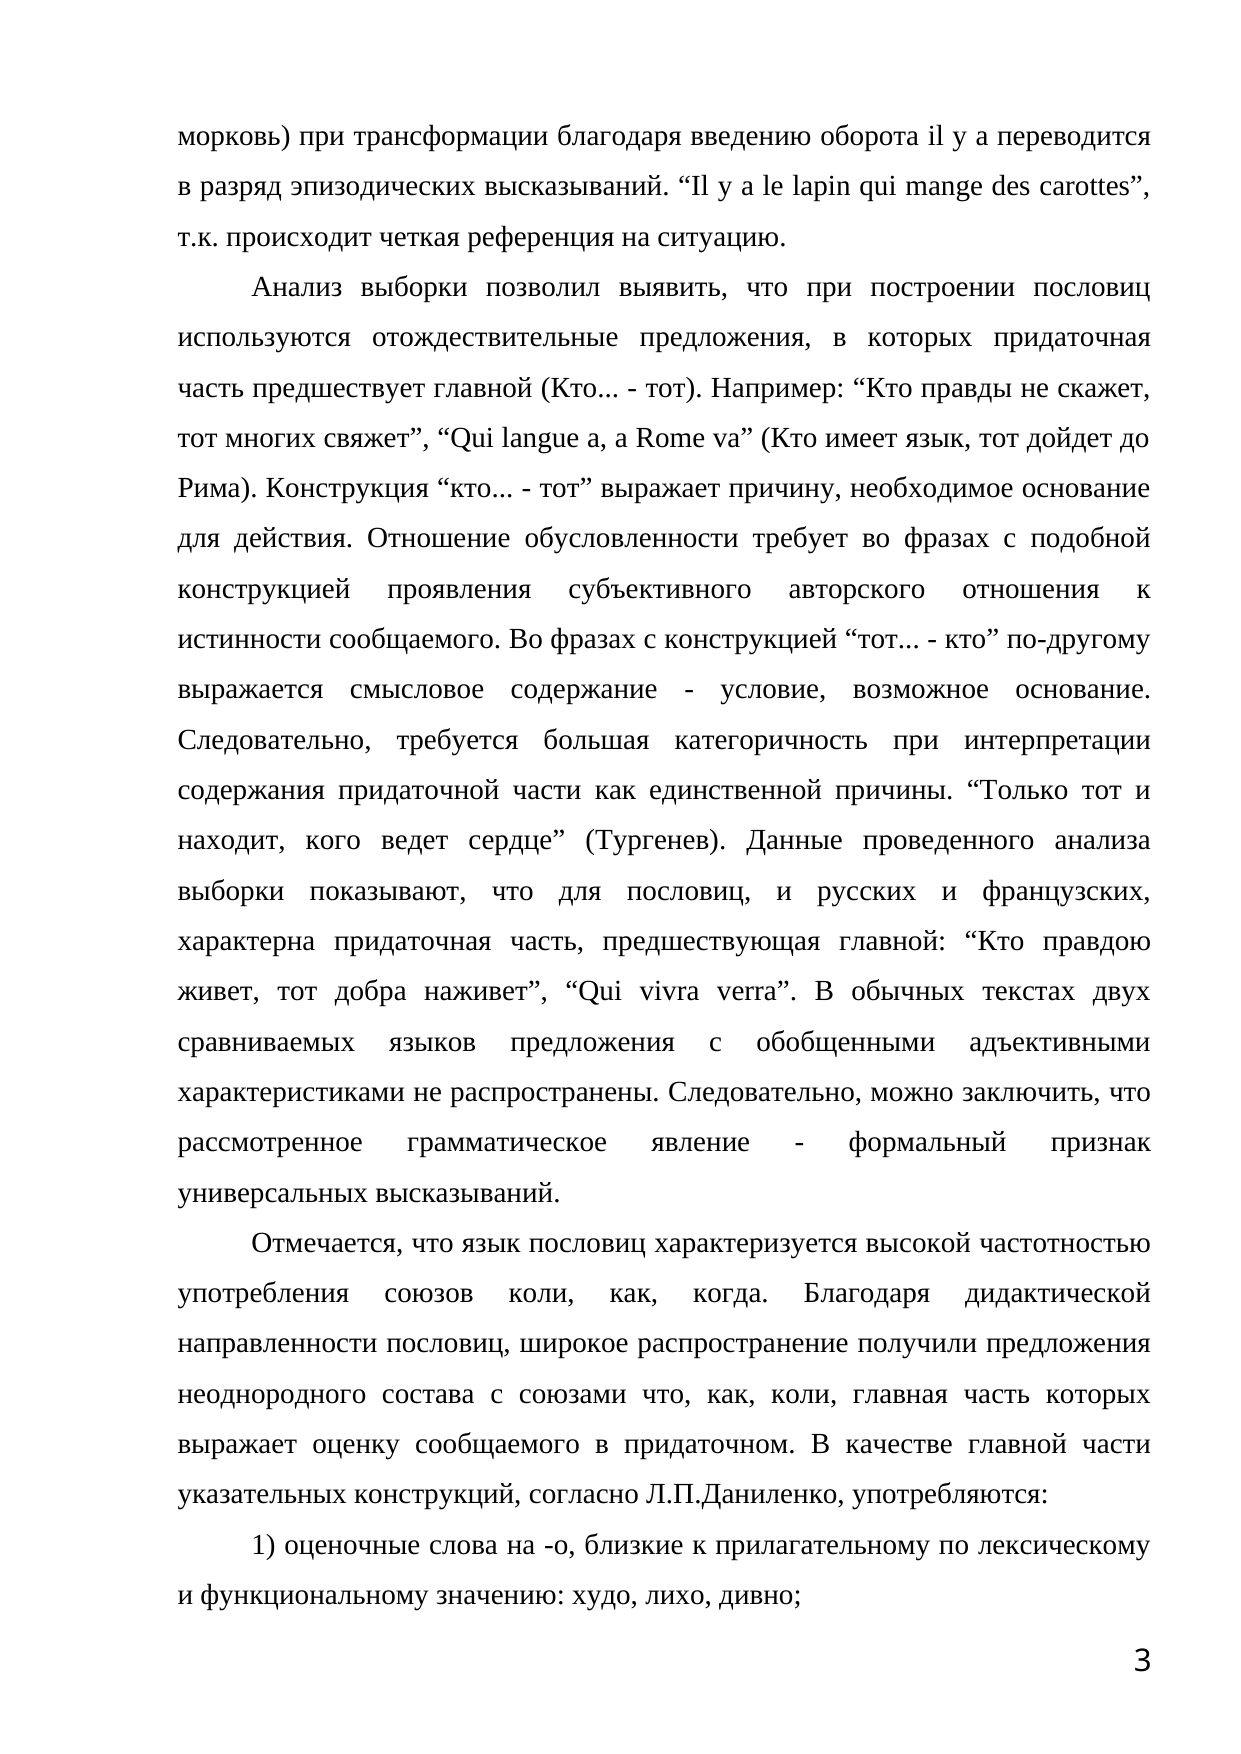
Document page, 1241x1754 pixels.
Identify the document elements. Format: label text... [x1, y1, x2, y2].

text Отмечается, что язык пословиц характеризуется высокой частотностью употребления союзов коли, как, когда. Благодаря дидактической направленности пословиц, широкое распространение получили предложения неоднородного состава с союзами что, как, коли, главная часть которых выражает оценку сообщаемого в придаточном. В качестве главной части указательных конструкций, согласно Л.П.Даниленко, употребляются: [177, 1225, 1152, 1510]
text Анализ выборки позволил выявить, что при построении пословиц используются отождествительные предложения, в которых придаточная часть предшествует главной (Кто... - тот). Например: “Кто правды не скажет, тот многих свяжет”, “Qui langue a, a Rome va” (Кто имеет язык, тот дойдет до Рима). Конструкция “кто... - тот” выражает причину, необходимое основание для действия. Отношение обусловленности требует во фразах с подобной конструкцией проявления субъективного авторского отношения к истинности сообщаемого. Во фразах с конструкцией “тот... - кто” по-другому выражается смысловое содержание - условие, возможное основание. Следовательно, требуется большая категоричность при интерпретации содержания придаточной части как единственной причины. “Только тот и находит, кого ведет сердце” (Тургенев). Данные проведенного анализа выборки показывают, что для пословиц, и русских и французских, характерна придаточная часть, предшествующая главной: “Кто правдою живет, тот добра наживет”, “Qui vivra verra”. В обычных текстах двух сравниваемых языков предложения с обобщенными адъективными характеристиками не распространены. Следовательно, можно заключить, что рассмотренное грамматическое явление - формальный признак универсальных высказываний. [177, 269, 1152, 1208]
text 1) оценочные слова на -о, близкие к прилагательному по лексическому и функциональному значению: худо, лихо, дивно; [177, 1527, 1152, 1611]
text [177, 118, 1152, 252]
